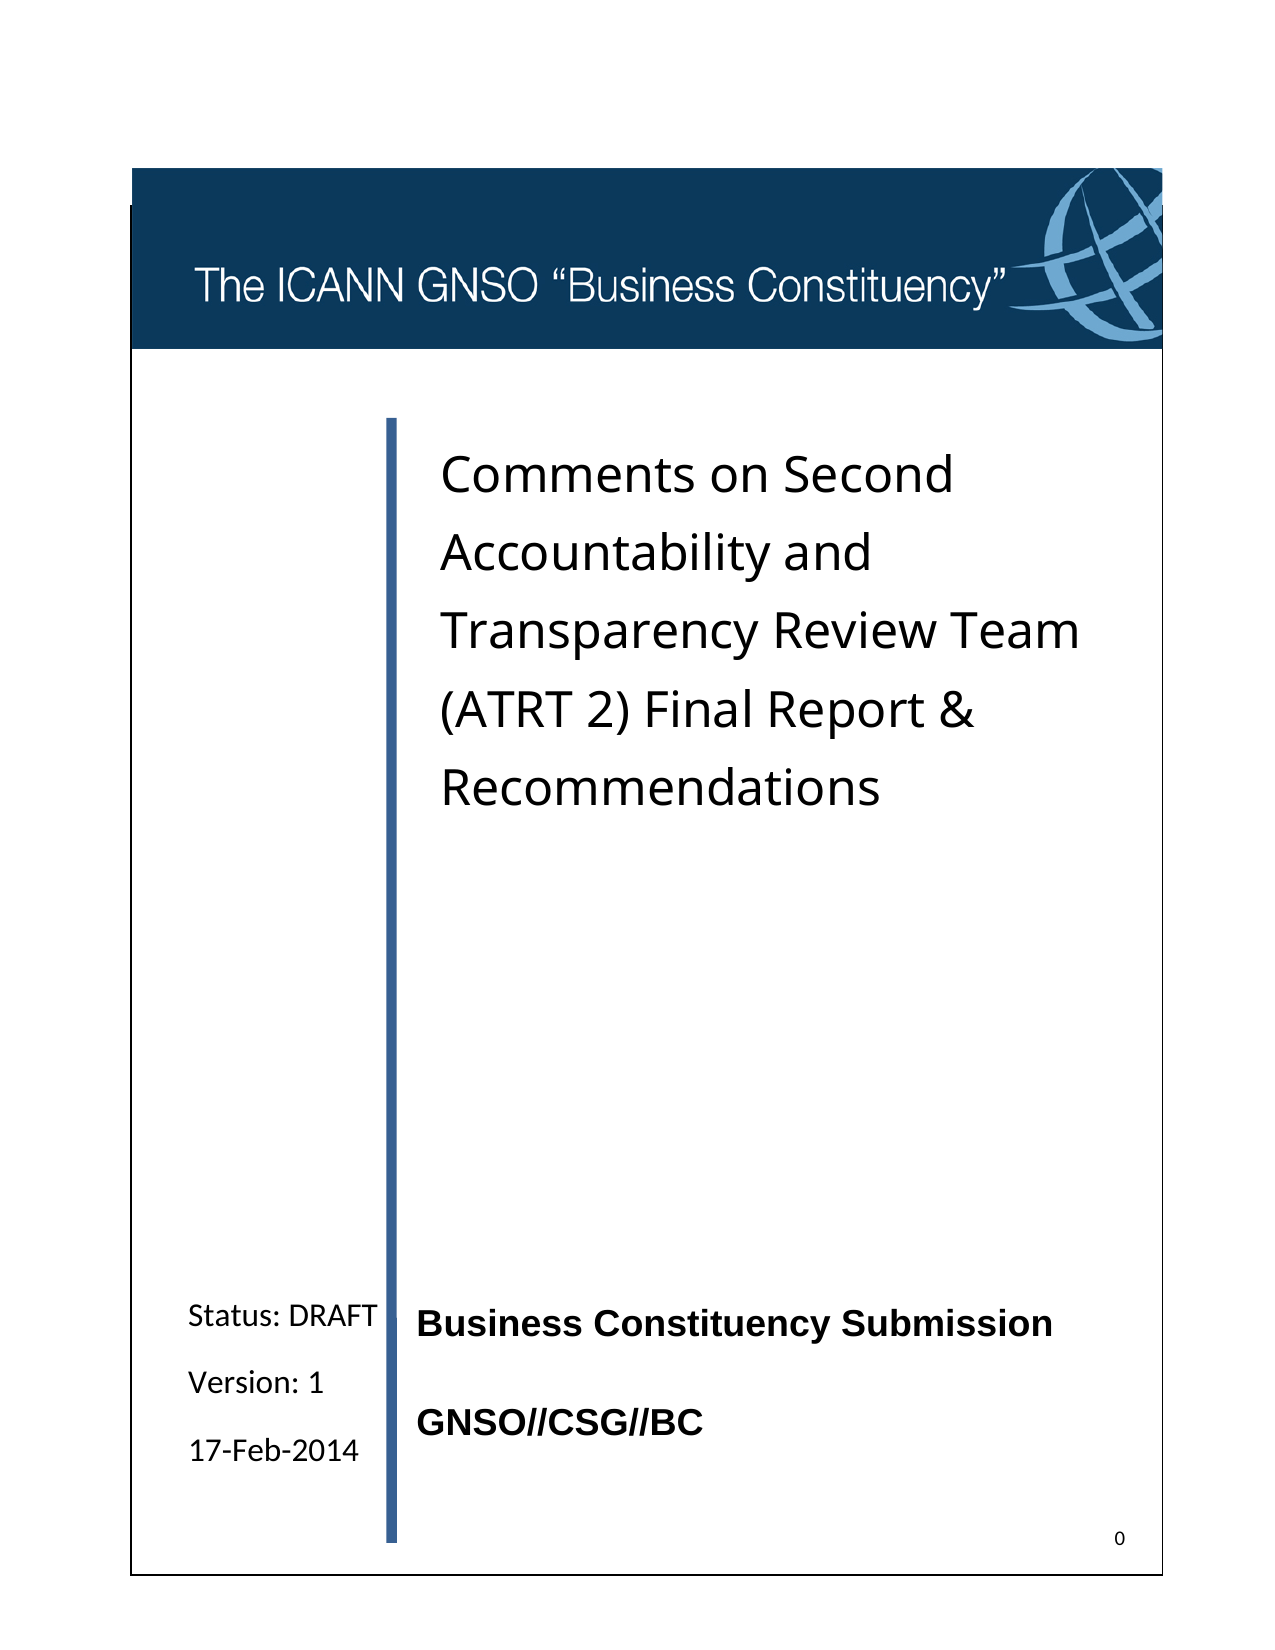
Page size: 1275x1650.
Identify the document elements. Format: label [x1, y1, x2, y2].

picture [132, 168, 1163, 349]
